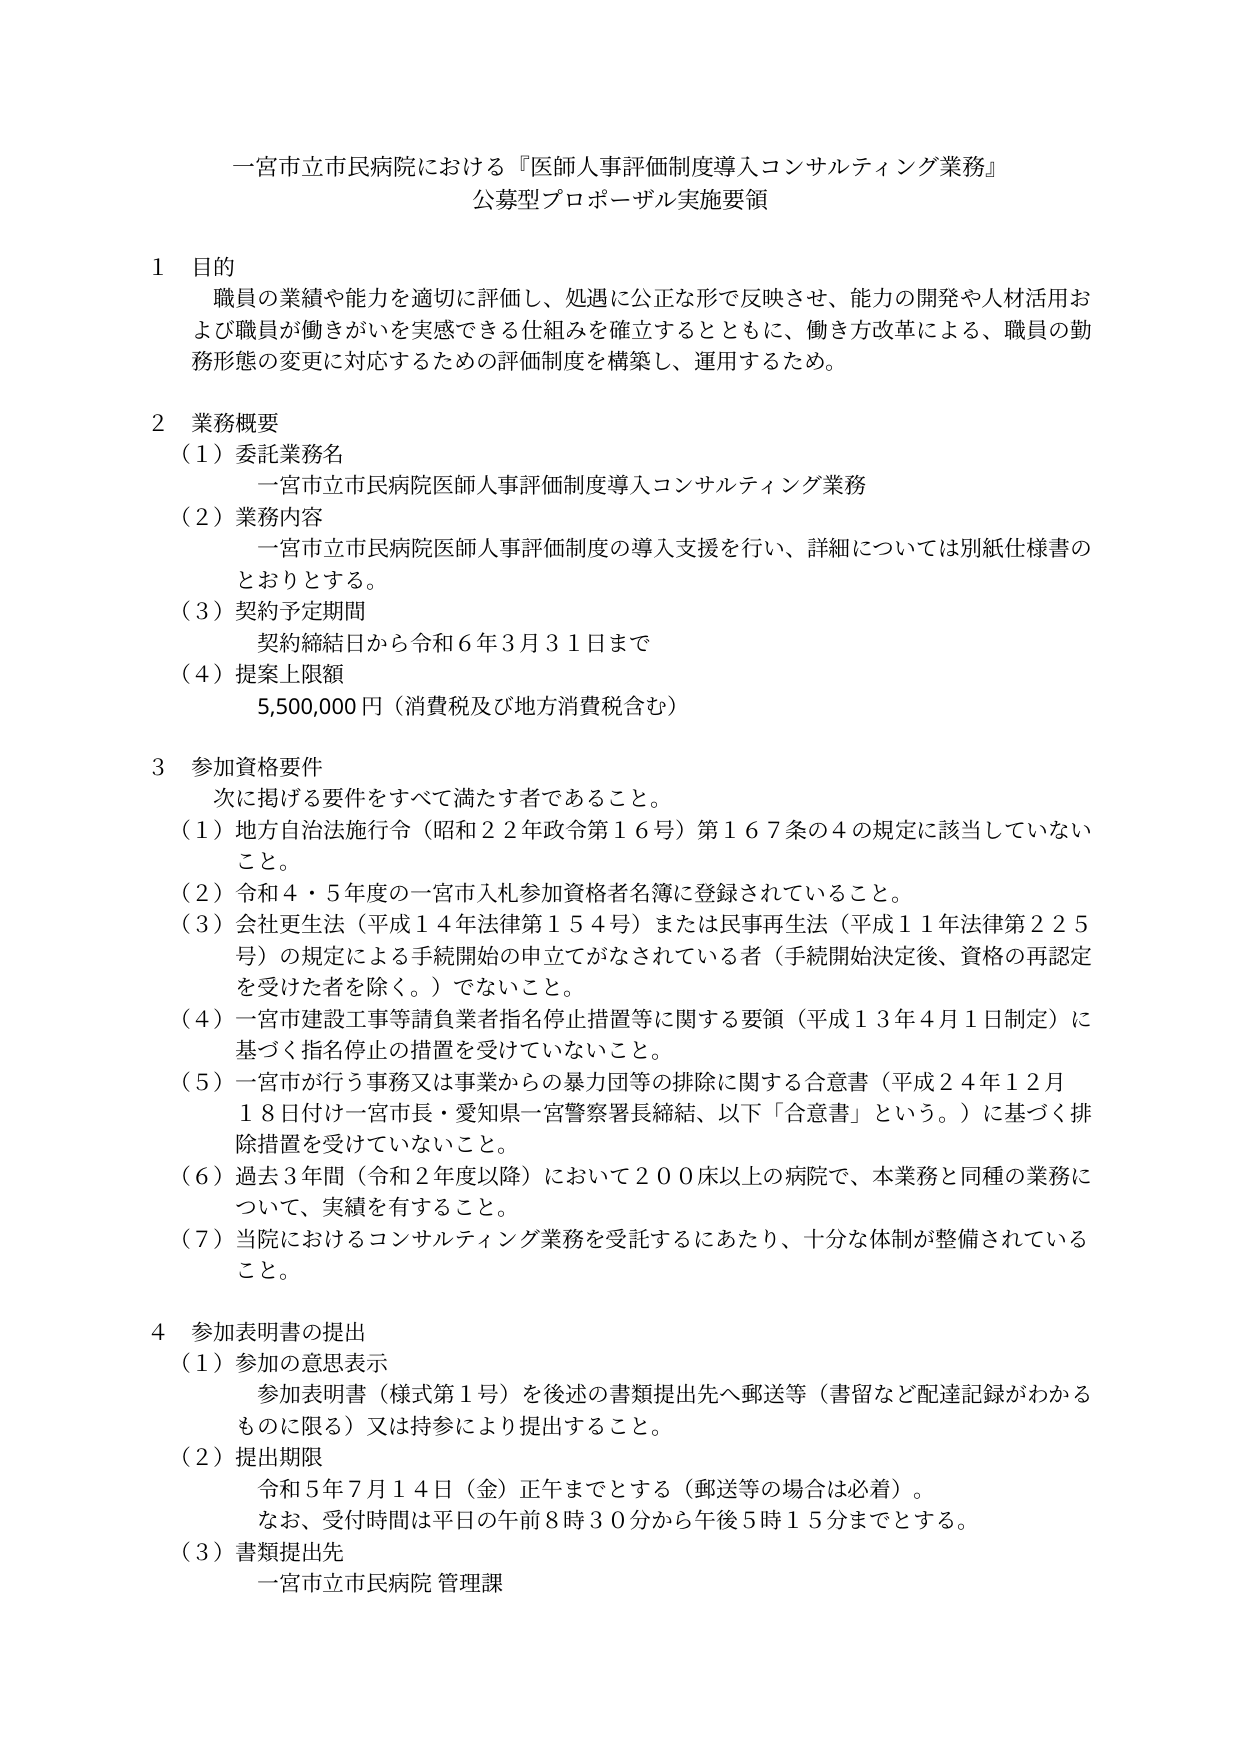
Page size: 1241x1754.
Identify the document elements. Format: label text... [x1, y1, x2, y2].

text （５）一宮市が行う事務又は事業からの暴力団等の排除に関する合意書（平成２４年１２月 [148, 1065, 1093, 1096]
text １ 目的 [148, 250, 1093, 282]
text ３ 参加資格要件 [148, 750, 1093, 782]
text （１）地方自治法施行令（昭和２２年政令第１６号）第１６７条の４の規定に該当していないこと。 [148, 813, 1093, 876]
text （１）委託業務名 [148, 437, 1093, 469]
text なお、受付時間は平日の午前８時３０分から午後５時１５分までとする。 [148, 1503, 1093, 1535]
text （４）提案上限額 [148, 657, 1093, 689]
text ４ 参加表明書の提出 [148, 1315, 1093, 1346]
text 令和５年７月１４日（金）正午までとする（郵送等の場合は必着）。 [148, 1472, 1093, 1503]
text （４）一宮市建設工事等請負業者指名停止措置等に関する要領（平成１３年４月１日制定）に基づく指名停止の措置を受けていないこと。 [169, 1002, 1093, 1065]
text ２ 業務概要 [148, 406, 1093, 437]
text （３）書類提出先 [148, 1535, 1093, 1566]
text 公募型プロポーザル実施要領 [148, 182, 1093, 214]
text （７）当院におけるコンサルティング業務を受託するにあたり、十分な体制が整備されていること。 [169, 1222, 1093, 1285]
text （２）令和４・５年度の一宮市入札参加資格者名簿に登録されていること。 [148, 876, 1093, 907]
text 次に掲げる要件をすべて満たす者であること。 [148, 782, 1093, 813]
text 一宮市立市民病院医師人事評価制度の導入支援を行い、詳細については別紙仕様書のとおりとする。 [148, 532, 1093, 594]
text 一宮市立市民病院 管理課 [148, 1566, 1093, 1598]
text １８日付け一宮市長・愛知県一宮警察署長締結、以下「合意書」という。）に基づく排除措置を受けていないこと。 [235, 1096, 1093, 1159]
text 一宮市立市民病院医師人事評価制度導入コンサルティング業務 [148, 469, 1093, 500]
text （２）業務内容 [148, 500, 1093, 532]
text 職員の業績や能力を適切に評価し、処遇に公正な形で反映させ、能力の開発や人材活用および職員が働きがいを実感できる仕組みを確立するとともに、働き方改革による、職員の勤務形態の変更に対応するための評価制度を構築し、運用するため。 [191, 282, 1093, 376]
text （３）会社更生法（平成１４年法律第１５４号）または民事再生法（平成１１年法律第２２５号）の規定による手続開始の申立てがなされている者（手続開始決定後、資格の再認定を受けた者を除く。）でないこと。 [169, 907, 1093, 1002]
text （１）参加の意思表示 [148, 1346, 1093, 1378]
text 参加表明書（様式第１号）を後述の書類提出先へ郵送等（書留など配達記録がわかるものに限る）又は持参により提出すること。 [148, 1378, 1093, 1441]
text 契約締結日から令和６年３月３１日まで [148, 626, 1093, 657]
text 5,500,000円（消費税及び地方消費税含む） [148, 689, 1093, 720]
text 一宮市立市民病院における『医師人事評価制度導入コンサルティング業務』 [148, 149, 1093, 182]
text （２）提出期限 [148, 1441, 1093, 1472]
text （６）過去３年間（令和２年度以降）において２００床以上の病院で、本業務と同種の業務について、実績を有すること。 [169, 1159, 1093, 1222]
text （３）契約予定期間 [148, 594, 1093, 626]
